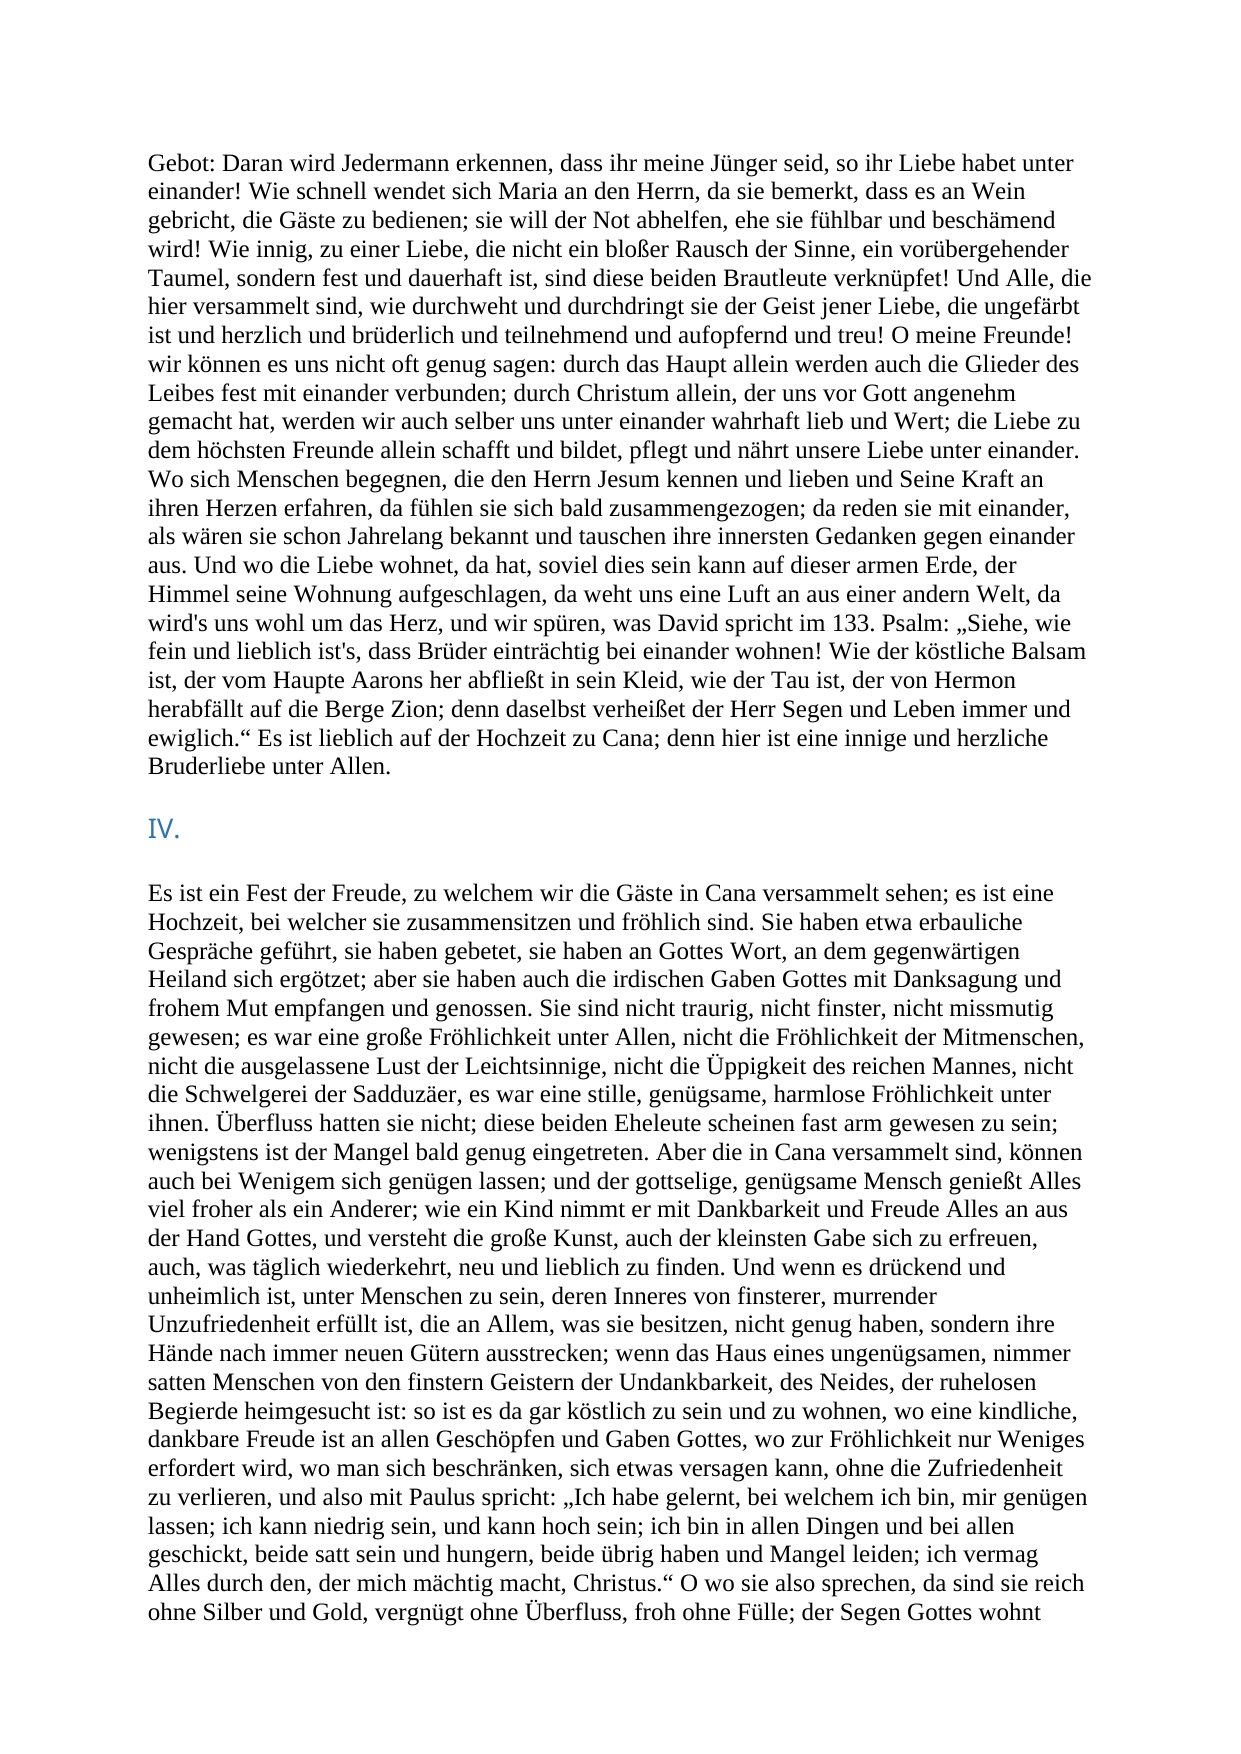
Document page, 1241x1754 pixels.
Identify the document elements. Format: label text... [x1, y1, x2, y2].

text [148, 148, 1093, 780]
subtitle IV. [148, 809, 1093, 846]
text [148, 878, 1093, 1626]
